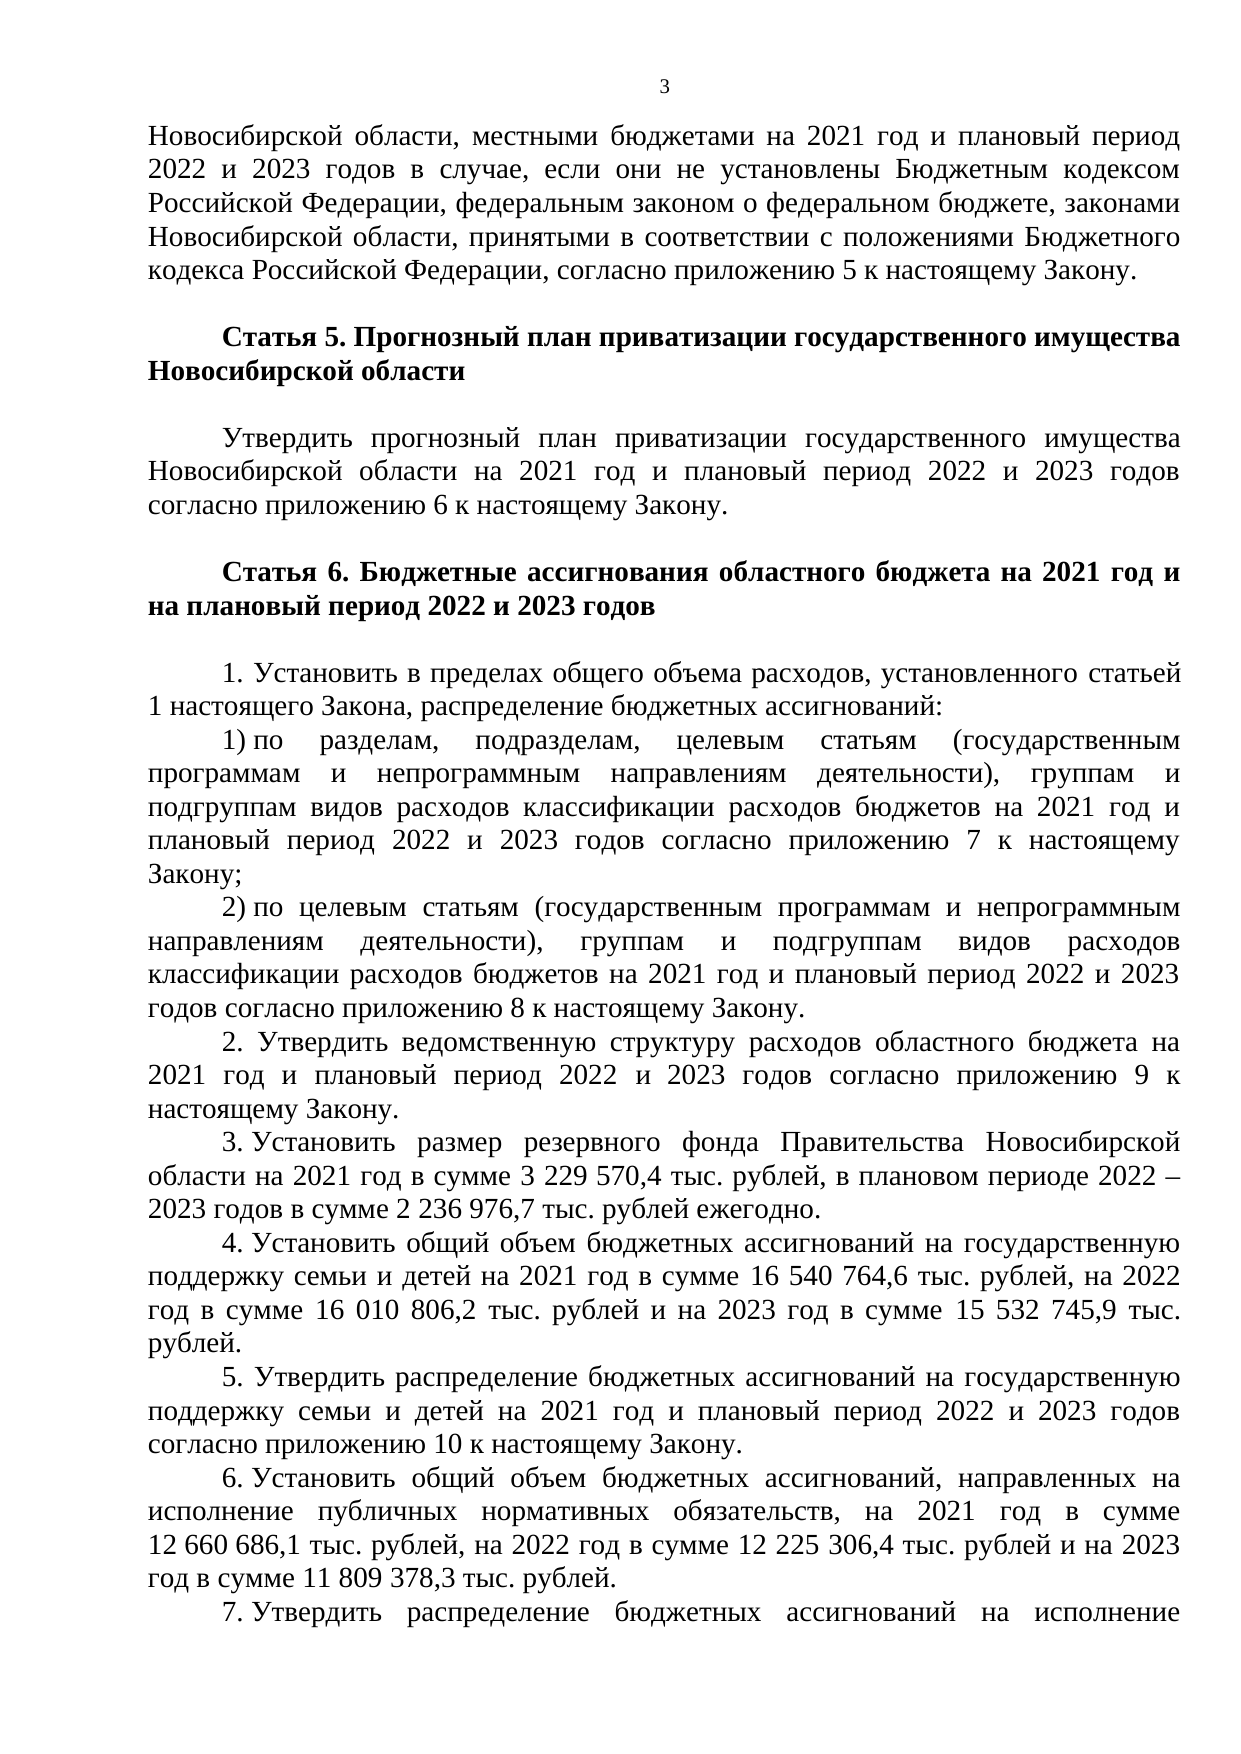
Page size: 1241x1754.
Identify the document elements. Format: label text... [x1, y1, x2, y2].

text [148, 118, 1181, 286]
text 5. Утвердить распределение бюджетных ассигнований на государственную поддержку семьи и детей на 2021 год и плановый период 2022 и 2023 годов согласно приложению 10 к настоящему Закону. [148, 1359, 1181, 1460]
text 2. Утвердить ведомственную структуру расходов областного бюджета на 2021 год и плановый период 2022 и 2023 годов согласно приложению 9 к настоящему Закону. [148, 1024, 1181, 1124]
text Утвердить прогнозный план приватизации государственного имущества Новосибирской области на 2021 год и плановый период 2022 и 2023 годов согласно приложению 6 к настоящему Закону. [148, 420, 1181, 521]
text 3. Установить размер резервного фонда Правительства Новосибирской области на 2021 год в сумме 3 229 570,4 тыс. рублей, в плановом периоде 2022 – 2023 годов в сумме 2 236 976,7 тыс. рублей ежегодно. [148, 1124, 1181, 1225]
text Статья 5. Прогнозный план приватизации государственного имущества Новосибирской области [148, 319, 1181, 386]
text 1) по разделам, подразделам, целевым статьям (государственным программам и непрограммным направлениям деятельности), группам и подгруппам видов расходов классификации расходов бюджетов на 2021 год и плановый период 2022 и 2023 годов согласно приложению 7 к настоящему Закону; [148, 722, 1181, 889]
text 1. Установить в пределах общего объема расходов, установленного статьей 1 настоящего Закона, распределение бюджетных ассигнований: [148, 655, 1181, 722]
text 2) по целевым статьям (государственным программам и непрограммным направлениям деятельности), группам и подгруппам видов расходов классификации расходов бюджетов на 2021 год и плановый период 2022 и 2023 годов согласно приложению 8 к настоящему Закону. [148, 889, 1181, 1024]
text 6. Установить общий объем бюджетных ассигнований, направленных на исполнение публичных нормативных обязательств, на 2021 год в сумме 12 660 686,1 тыс. рублей, на 2022 год в сумме 12 225 306,4 тыс. рублей и на 2023 год в сумме 11 809 378,3 тыс. рублей. [148, 1460, 1181, 1594]
text 4. Установить общий объем бюджетных ассигнований на государственную поддержку семьи и детей на 2021 год в сумме 16 540 764,6 тыс. рублей, на 2022 год в сумме 16 010 806,2 тыс. рублей и на 2023 год в сумме 15 532 745,9 тыс. рублей. [148, 1225, 1181, 1359]
text Статья 6. Бюджетные ассигнования областного бюджета на 2021 год и на плановый период 2022 и 2023 годов [148, 554, 1181, 621]
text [148, 1594, 1181, 1627]
